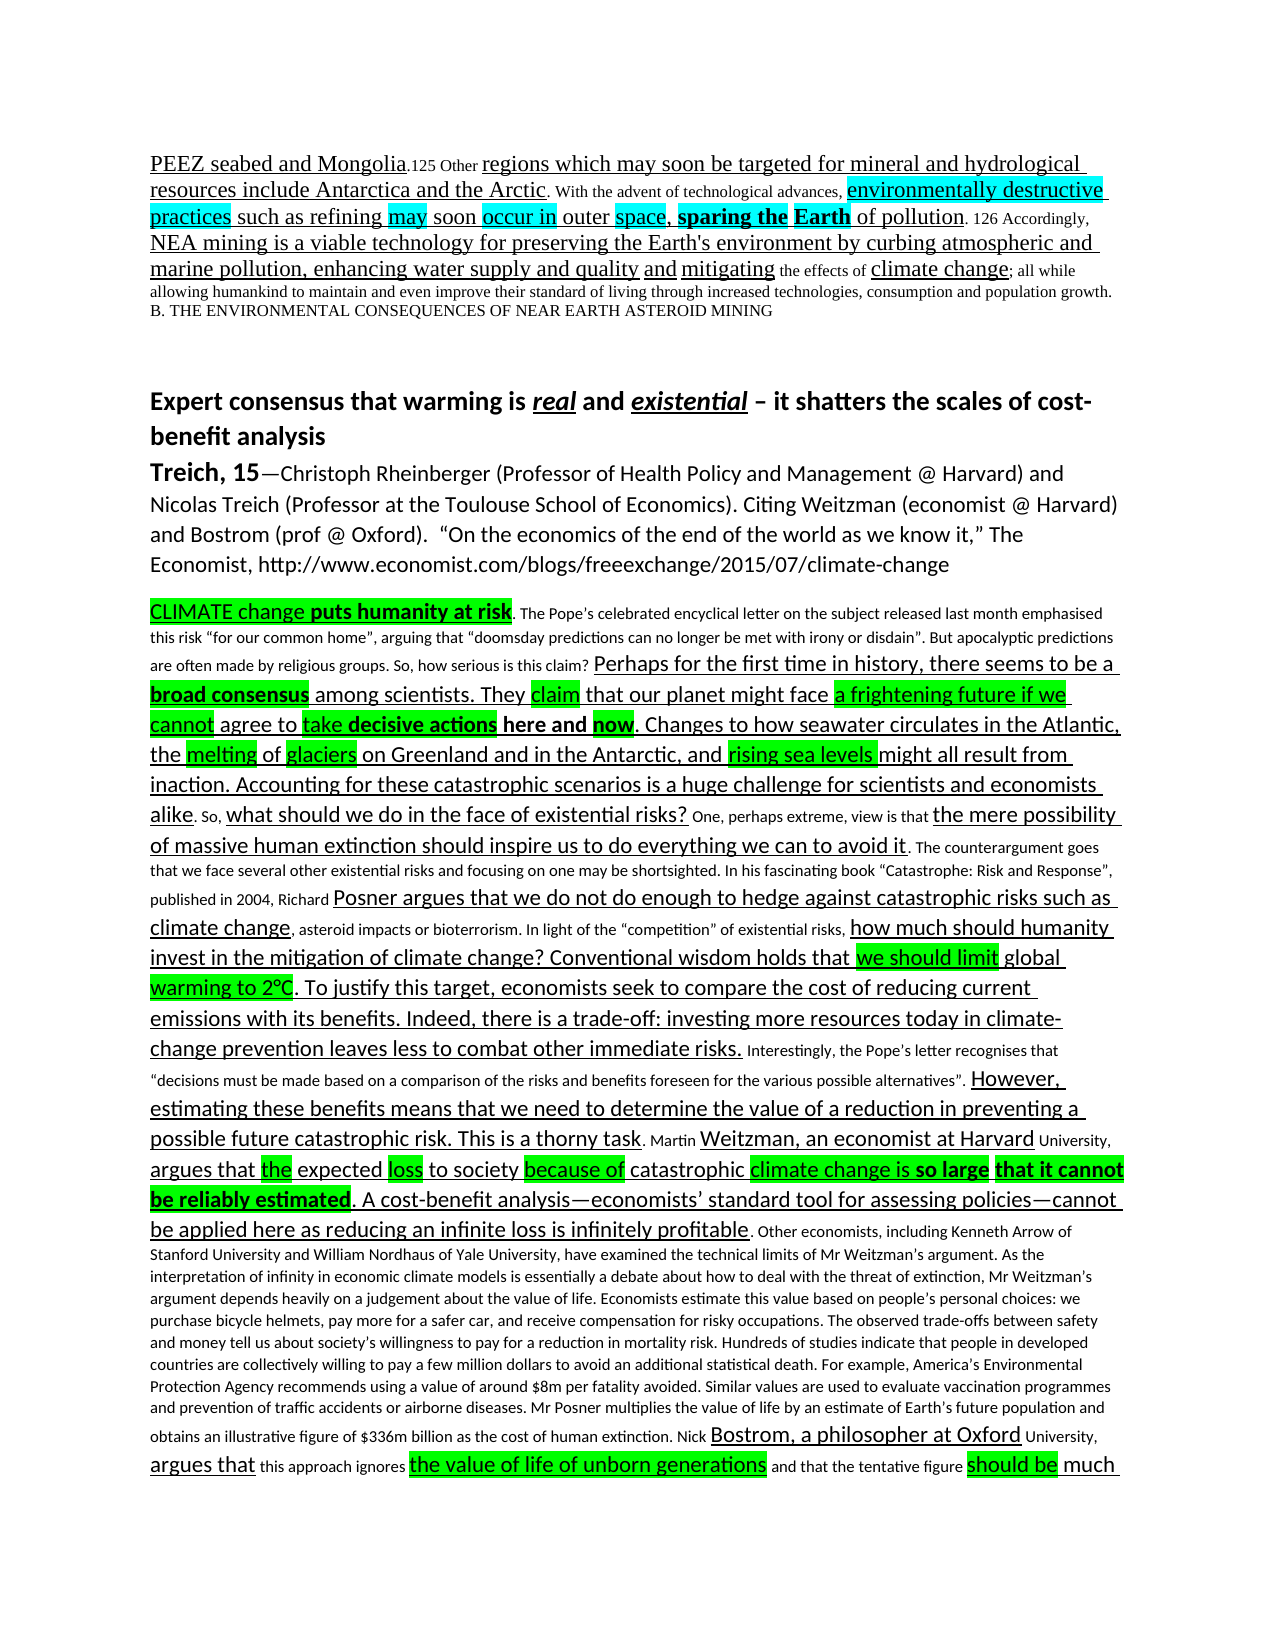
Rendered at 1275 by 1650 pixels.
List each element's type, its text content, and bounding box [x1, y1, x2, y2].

subtitle Expert consensus that warming is real and existential – it shatters the scales of cost-benefit analysis [150, 384, 1125, 452]
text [150, 597, 1125, 1478]
text Treich, 15—Christoph Rheinberger (Professor of Health Policy and Management @ Harvard) and Nicolas Treich (Professor at the Toulouse School of Economics). Citing Weitzman (economist @ Harvard) and Bostrom (prof @ Oxford). “On the economics of the end of the world as we know it,” The Economist, http://www.economist.com/blogs/freeexchange/2015/07/climate-change [150, 455, 1125, 578]
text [150, 150, 1125, 320]
